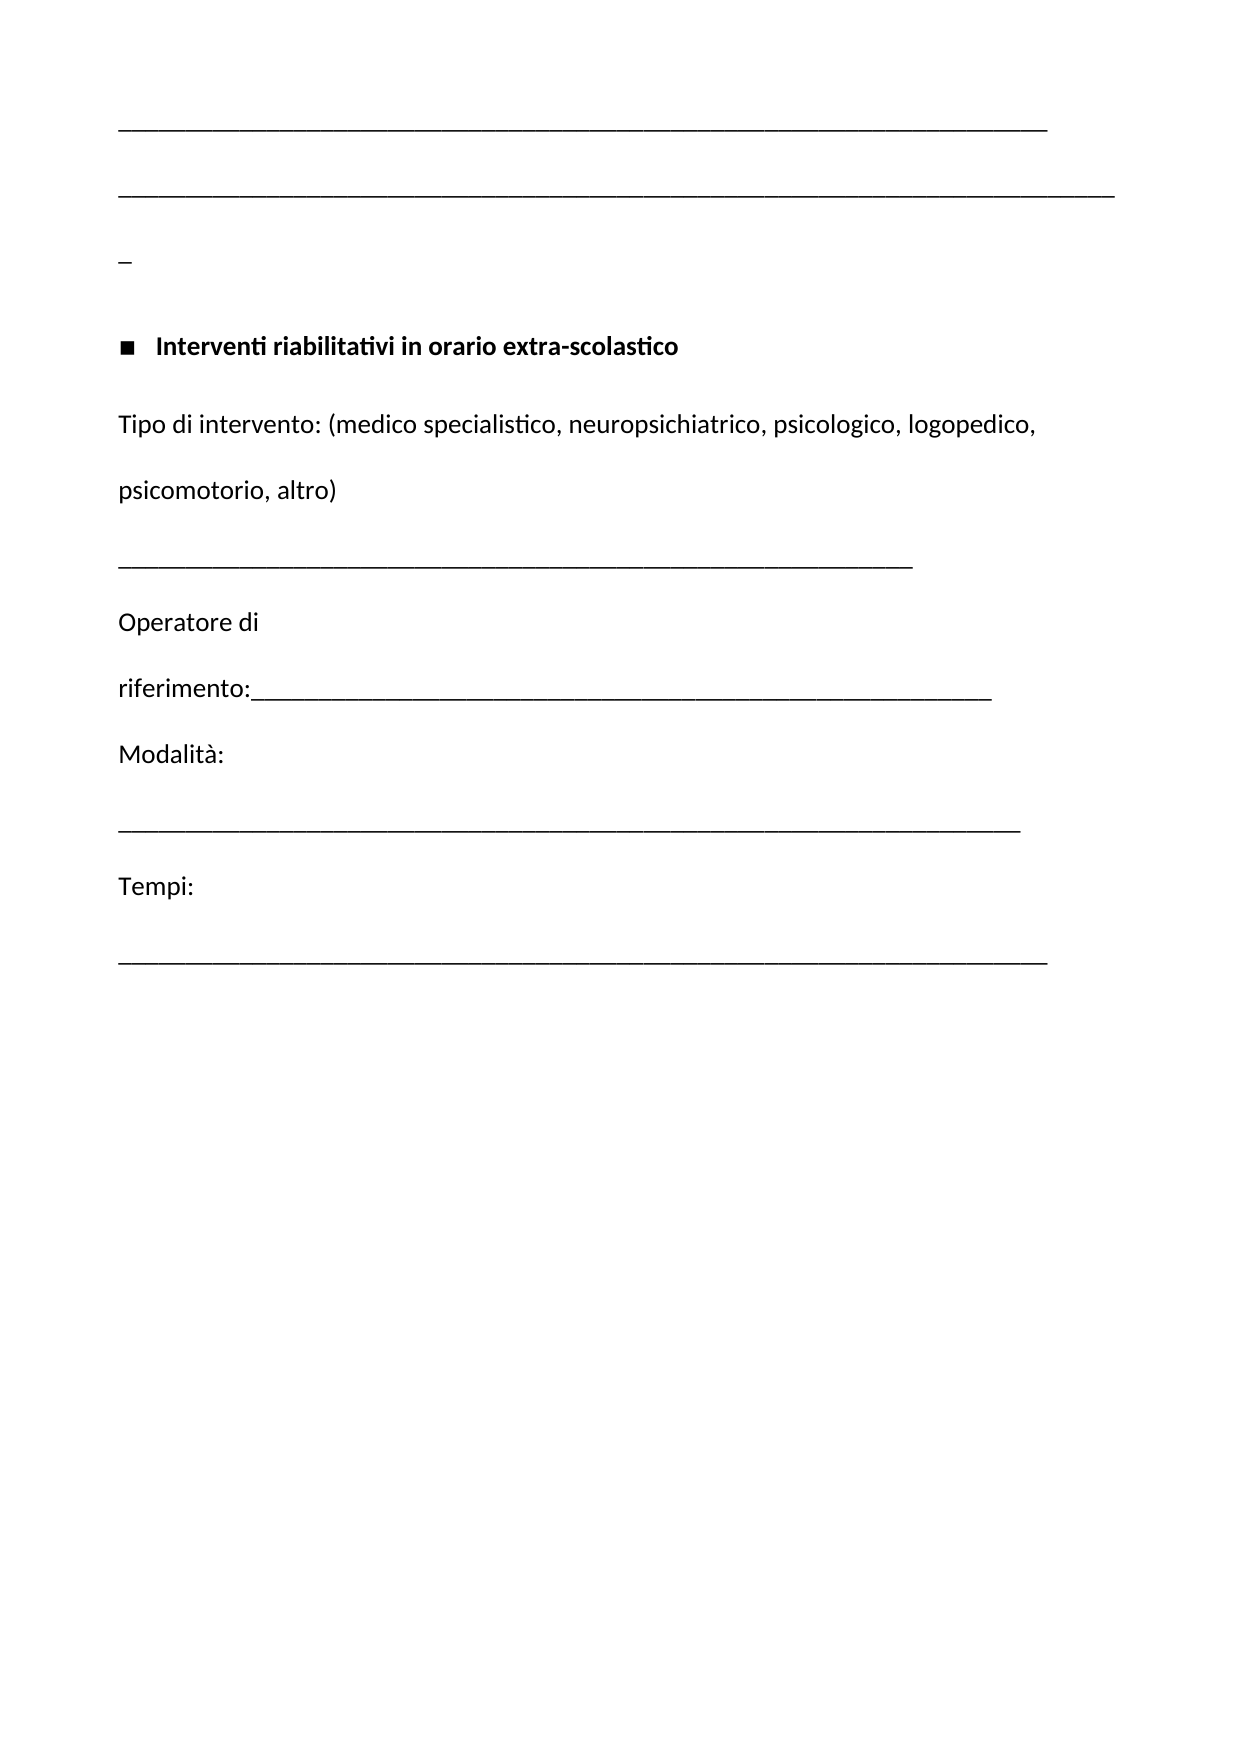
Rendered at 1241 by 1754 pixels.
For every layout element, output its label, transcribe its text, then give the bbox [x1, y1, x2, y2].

subtitle Tempi: _____________________________________________________________________ [118, 869, 1122, 968]
subtitle ___________________________________________________________________________ [118, 168, 1122, 268]
list Interventi riabilitativi in orario extra-scolastico [118, 326, 1122, 363]
subtitle Modalità: ___________________________________________________________________ [118, 737, 1122, 836]
subtitle Operatore di riferimento:_______________________________________________________ [118, 605, 1122, 704]
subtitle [118, 102, 1122, 136]
